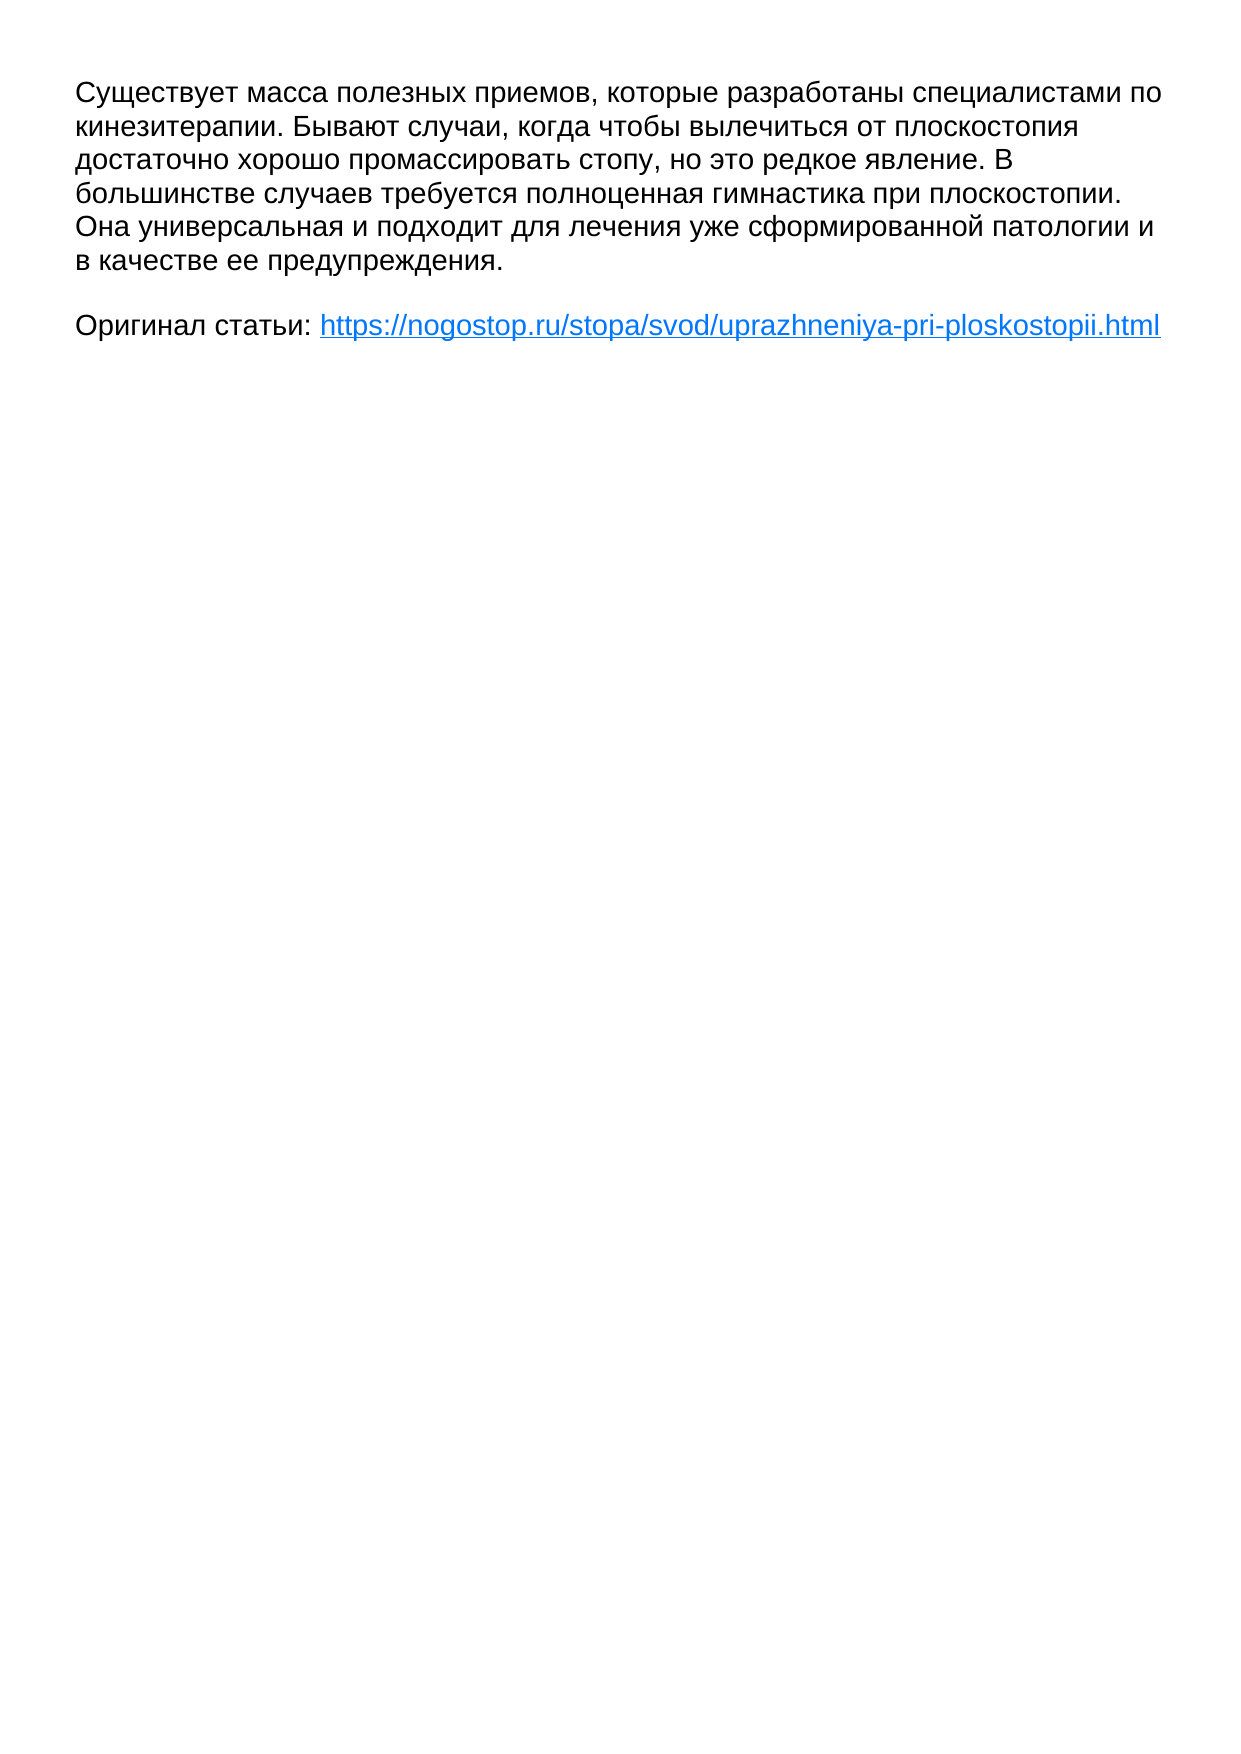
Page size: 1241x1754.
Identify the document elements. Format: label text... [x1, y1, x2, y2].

text Оригинал статьи: https://nogostop.ru/stopa/svod/uprazhneniya-pri-ploskostopii.html [75, 307, 1165, 341]
text Существует масса полезных приемов, которые разработаны специалистами по кинезитерапии. Бывают случаи, когда чтобы вылечиться от плоскостопия достаточно хорошо промассировать стопу, но это редкое явление. В большинстве случаев требуется полноценная гимнастика при плоскостопии. Она универсальная и подходит для лечения уже сформированной патологии и в качестве ее предупреждения. [75, 75, 1165, 276]
